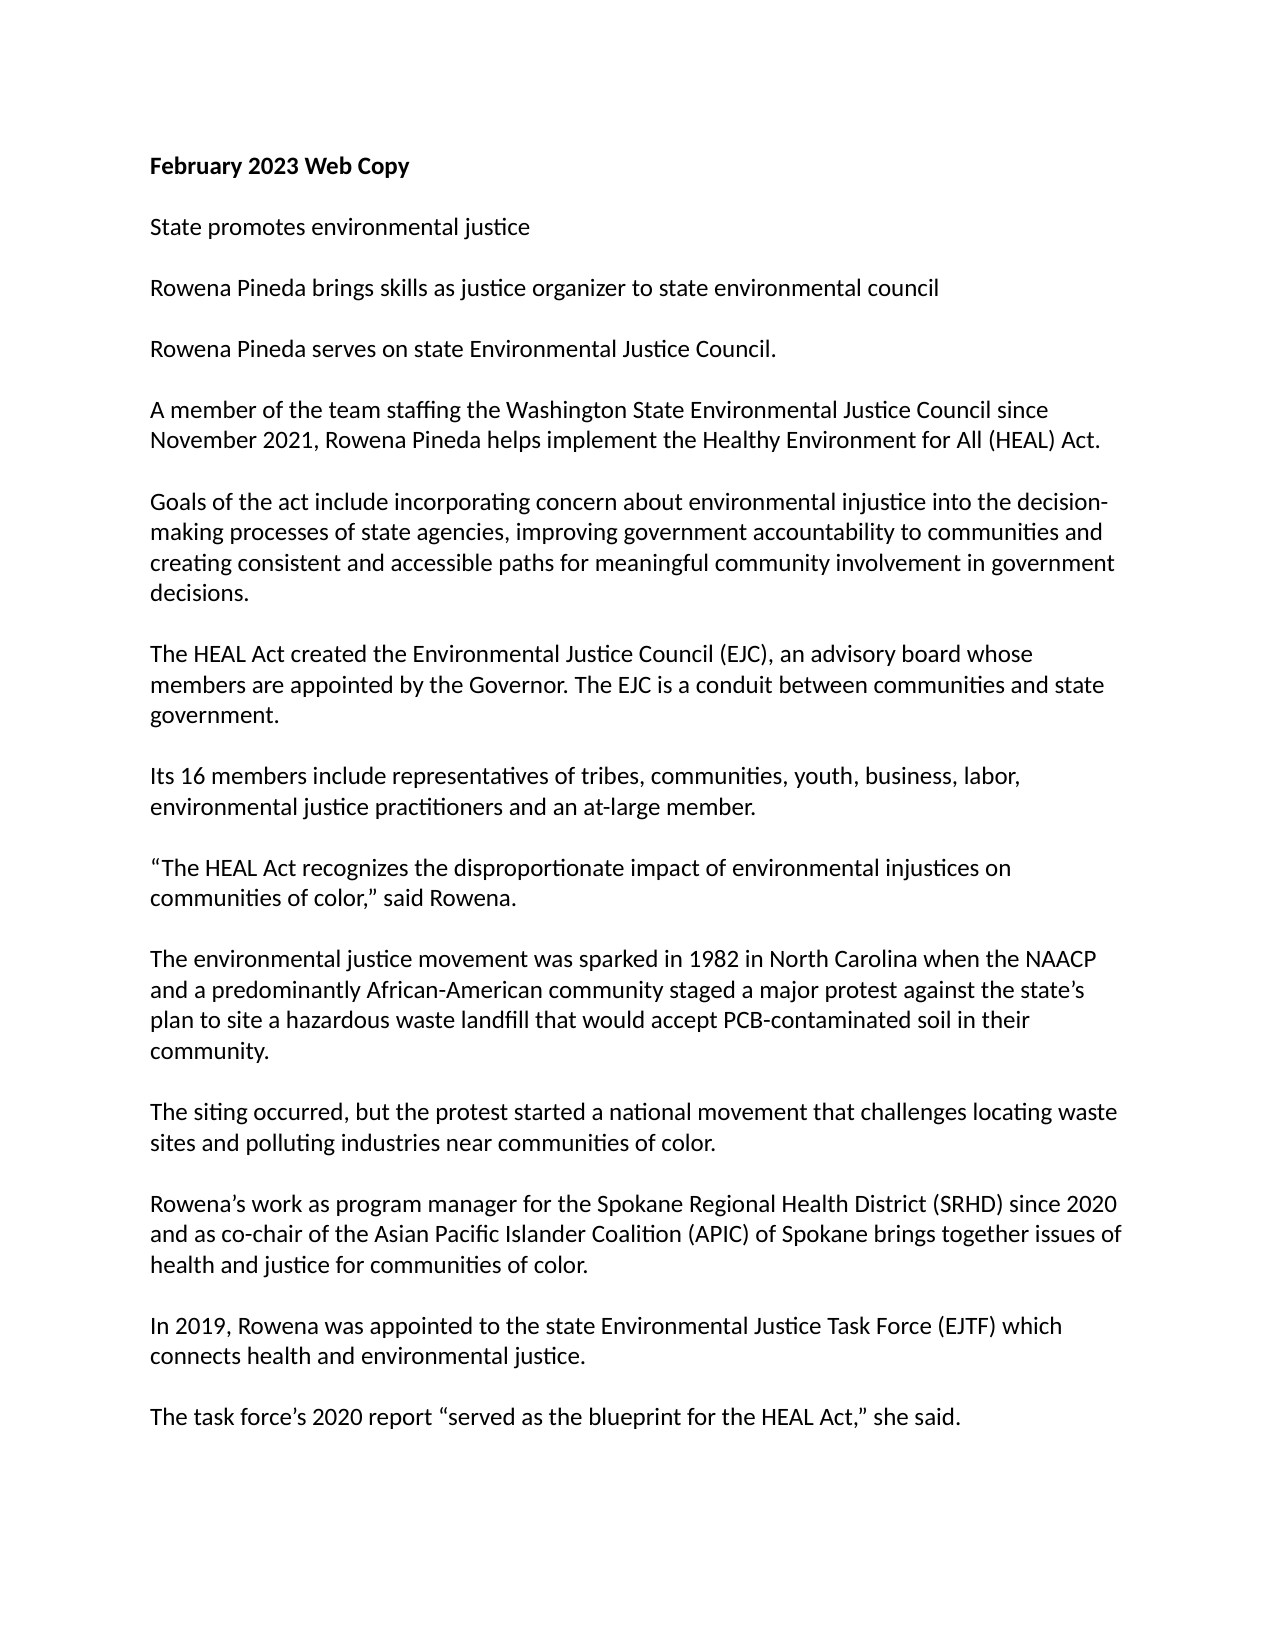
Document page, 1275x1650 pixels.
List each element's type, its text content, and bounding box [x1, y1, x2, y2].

text State promotes environmental justice [150, 211, 1125, 242]
text Its 16 members include representatives of tribes, communities, youth, business, labor, environmental justice practitioners and an at-large member. [150, 760, 1125, 821]
text In 2019, Rowena was appointed to the state Environmental Justice Task Force (EJTF) which connects health and environmental justice. [150, 1310, 1125, 1371]
text The task force’s 2020 report “served as the blueprint for the HEAL Act,” she said. [150, 1401, 1125, 1432]
text The HEAL Act created the Environmental Justice Council (EJC), an advisory board whose members are appointed by the Governor. The EJC is a conduit between communities and state government. [150, 638, 1125, 730]
text Goals of the act include incorporating concern about environmental injustice into the decision-making processes of state agencies, improving government accountability to communities and creating consistent and accessible paths for meaningful community involvement in government decisions. [150, 486, 1125, 608]
text The siting occurred, but the protest started a national movement that challenges locating waste sites and polluting industries near communities of color. [150, 1096, 1125, 1157]
text Rowena Pineda brings skills as justice organizer to state environmental council [150, 272, 1125, 303]
text The environmental justice movement was sparked in 1982 in North Carolina when the NAACP and a predominantly African-American community staged a major protest against the state’s plan to site a hazardous waste landfill that would accept PCB-contaminated soil in their community. [150, 943, 1125, 1066]
text Rowena’s work as program manager for the Spokane Regional Health District (SRHD) since 2020 and as co-chair of the Asian Pacific Islander Coalition (APIC) of Spokane brings together issues of health and justice for communities of color. [150, 1188, 1125, 1279]
text February 2023 Web Copy [150, 150, 1125, 181]
text Rowena Pineda serves on state Environmental Justice Council. [150, 333, 1125, 364]
text A member of the team staffing the Washington State Environmental Justice Council since November 2021, Rowena Pineda helps implement the Healthy Environment for All (HEAL) Act. [150, 394, 1125, 455]
text “The HEAL Act recognizes the disproportionate impact of environmental injustices on communities of color,” said Rowena. [150, 852, 1125, 913]
